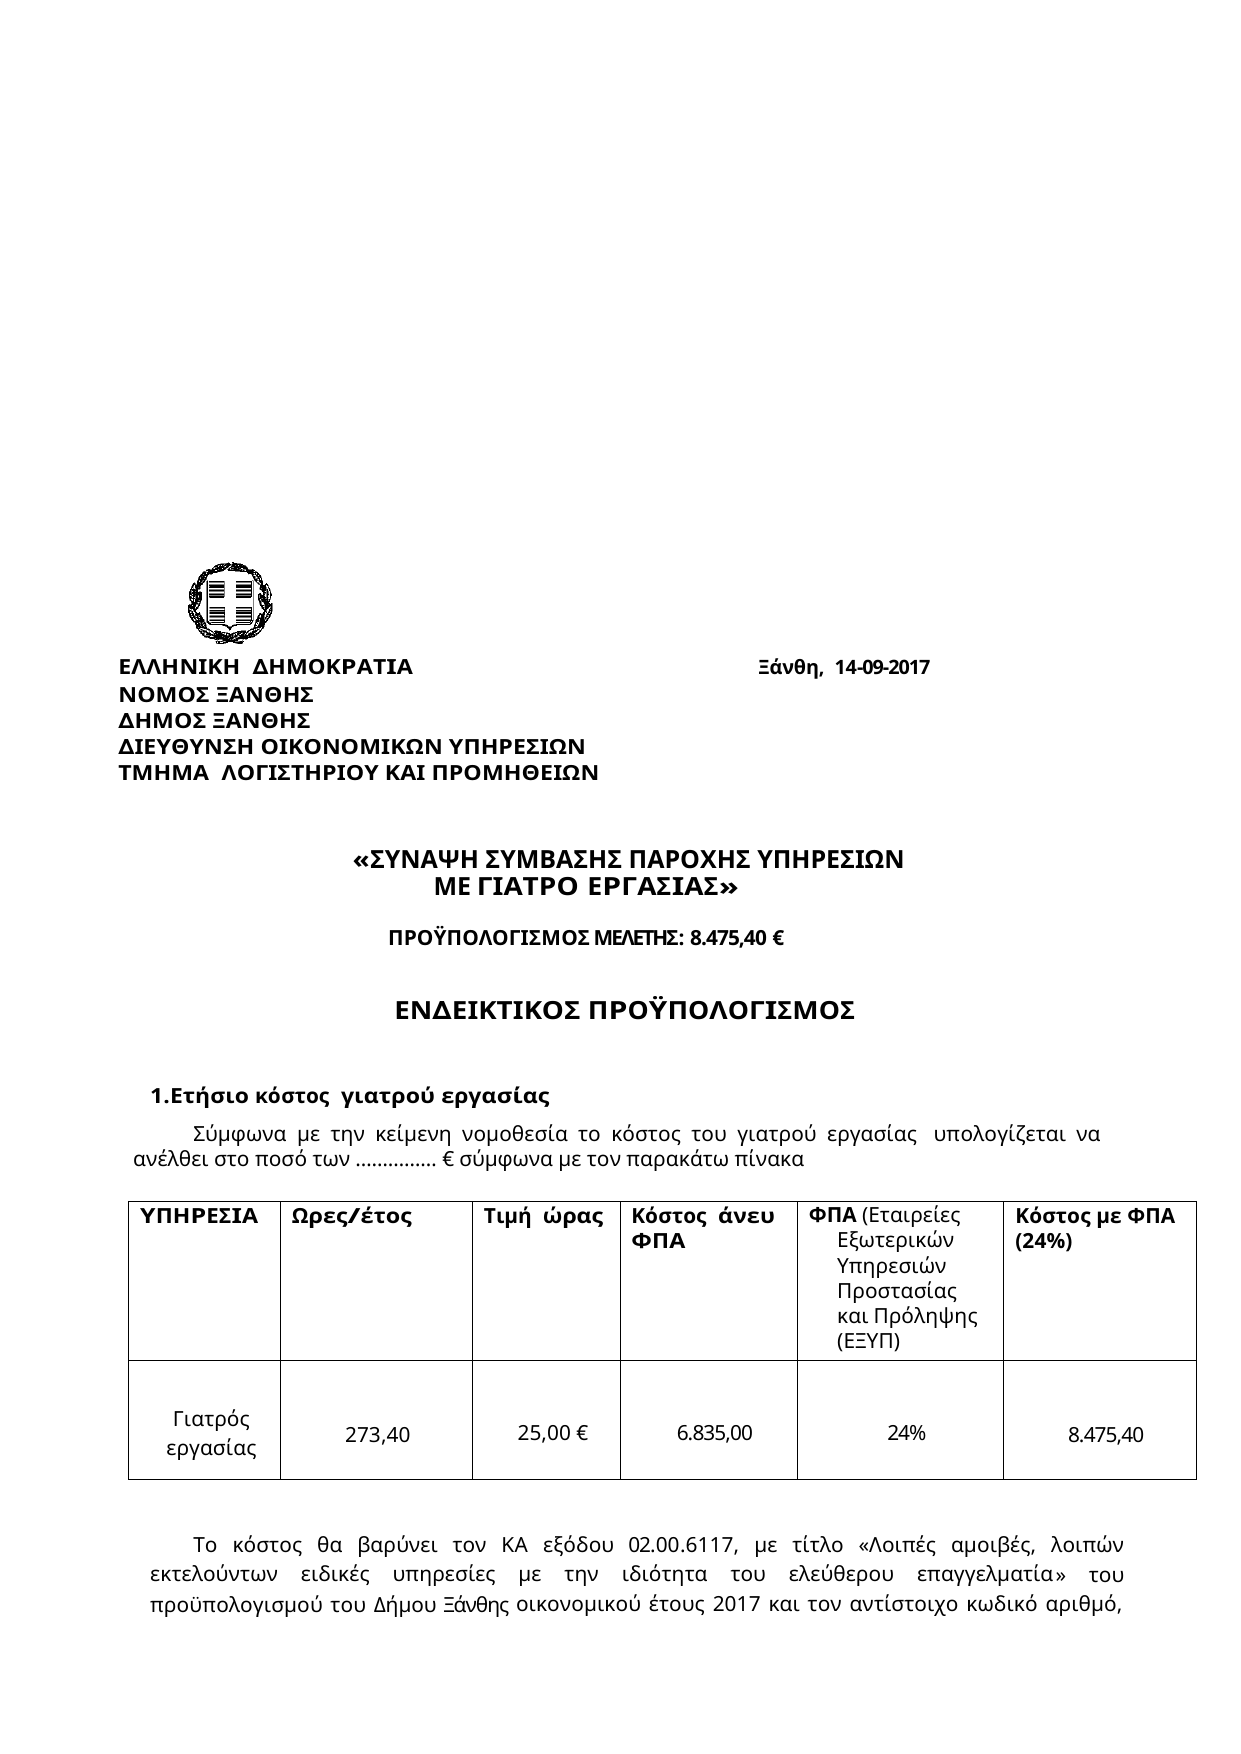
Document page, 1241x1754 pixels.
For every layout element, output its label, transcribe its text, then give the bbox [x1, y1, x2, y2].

table_cell 6.835,00 [621, 1361, 797, 1479]
table_cell 273,40 [281, 1361, 472, 1479]
table_cell 25,00 € [473, 1361, 620, 1479]
table_header Κόστος µε ΦΠΑ (24%) [1004, 1202, 1196, 1360]
text ∆ΗΜΟΣ ΞΑΝΘΗΣ [118, 709, 1126, 733]
text Σύμφωνα µε την κείμενη νοµοθεσία το κόστος του γιατρού εργασίας υπολογίζεται να ανέλθει στο ποσό των …………… € σύμφωνα µε τον παρακάτω πίνακα [133, 1121, 1100, 1172]
table_header Τιµή ώρας [473, 1202, 620, 1360]
table_header ΦΠΑ (Εταιρείες Εξωτερικών Υπηρεσιών Προστασίας και Πρόληψης (ΕΞΥΠ) [798, 1202, 1003, 1360]
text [150, 1530, 1124, 1618]
table_header ΥΠΗΡΕΣΙΑ [129, 1202, 280, 1360]
text «ΣΥΝΑΨΗ ΣΥΜΒΑΣΗΣ ΠΑΡΟΧΗΣ ΥΠΗΡΕΣΙΩΝ [133, 842, 1124, 876]
text ΤΜΗΜΑ ΛΟΓΙΣΤΗΡΙΟΥ ΚΑΙ ΠΡΟΜΗΘΕΙΩΝ [118, 760, 1126, 785]
picture [185, 561, 275, 646]
text ∆ΙΕΥΘΥΝΣΗ ΟΙΚΟΝΟΜΙΚΩΝ ΥΠΗΡΕΣΙΩΝ [118, 734, 1126, 759]
table_cell 8.475,40 [1004, 1361, 1196, 1479]
text ΜΕ ΓΙΑΤΡΟ ΕΡΓΑΣΙΑΣ» [148, 876, 1024, 901]
text ΕΝ∆ΕΙΚΤΙΚΟΣ ΠΡΟΫΠΟΛΟΓΙΣΜΟΣ [394, 992, 1124, 1027]
table_cell Γιατρός εργασίας [129, 1361, 280, 1479]
table_header Ωρες/έτος [281, 1202, 472, 1360]
table_header Κόστος άνευ ΦΠΑ [621, 1202, 797, 1360]
text 1.Ετήσιο κόστος γιατρού εργασίας [150, 1081, 1124, 1109]
text ΠΡΟΫΠΟΛΟΓΙΣΜΟΣ ΜΕΛΕΤΗΣ: 8.475,40 € [148, 926, 1024, 951]
text ΝΟΜΟΣ ΞΑΝΘΗΣ [118, 680, 1126, 709]
text ΕΛΛΗΝΙΚΗ ∆ΗΜΟΚΡΑΤΙΑ Ξάνθη, 14-09-2017 [118, 652, 1126, 680]
table_cell 24% [798, 1361, 1003, 1479]
